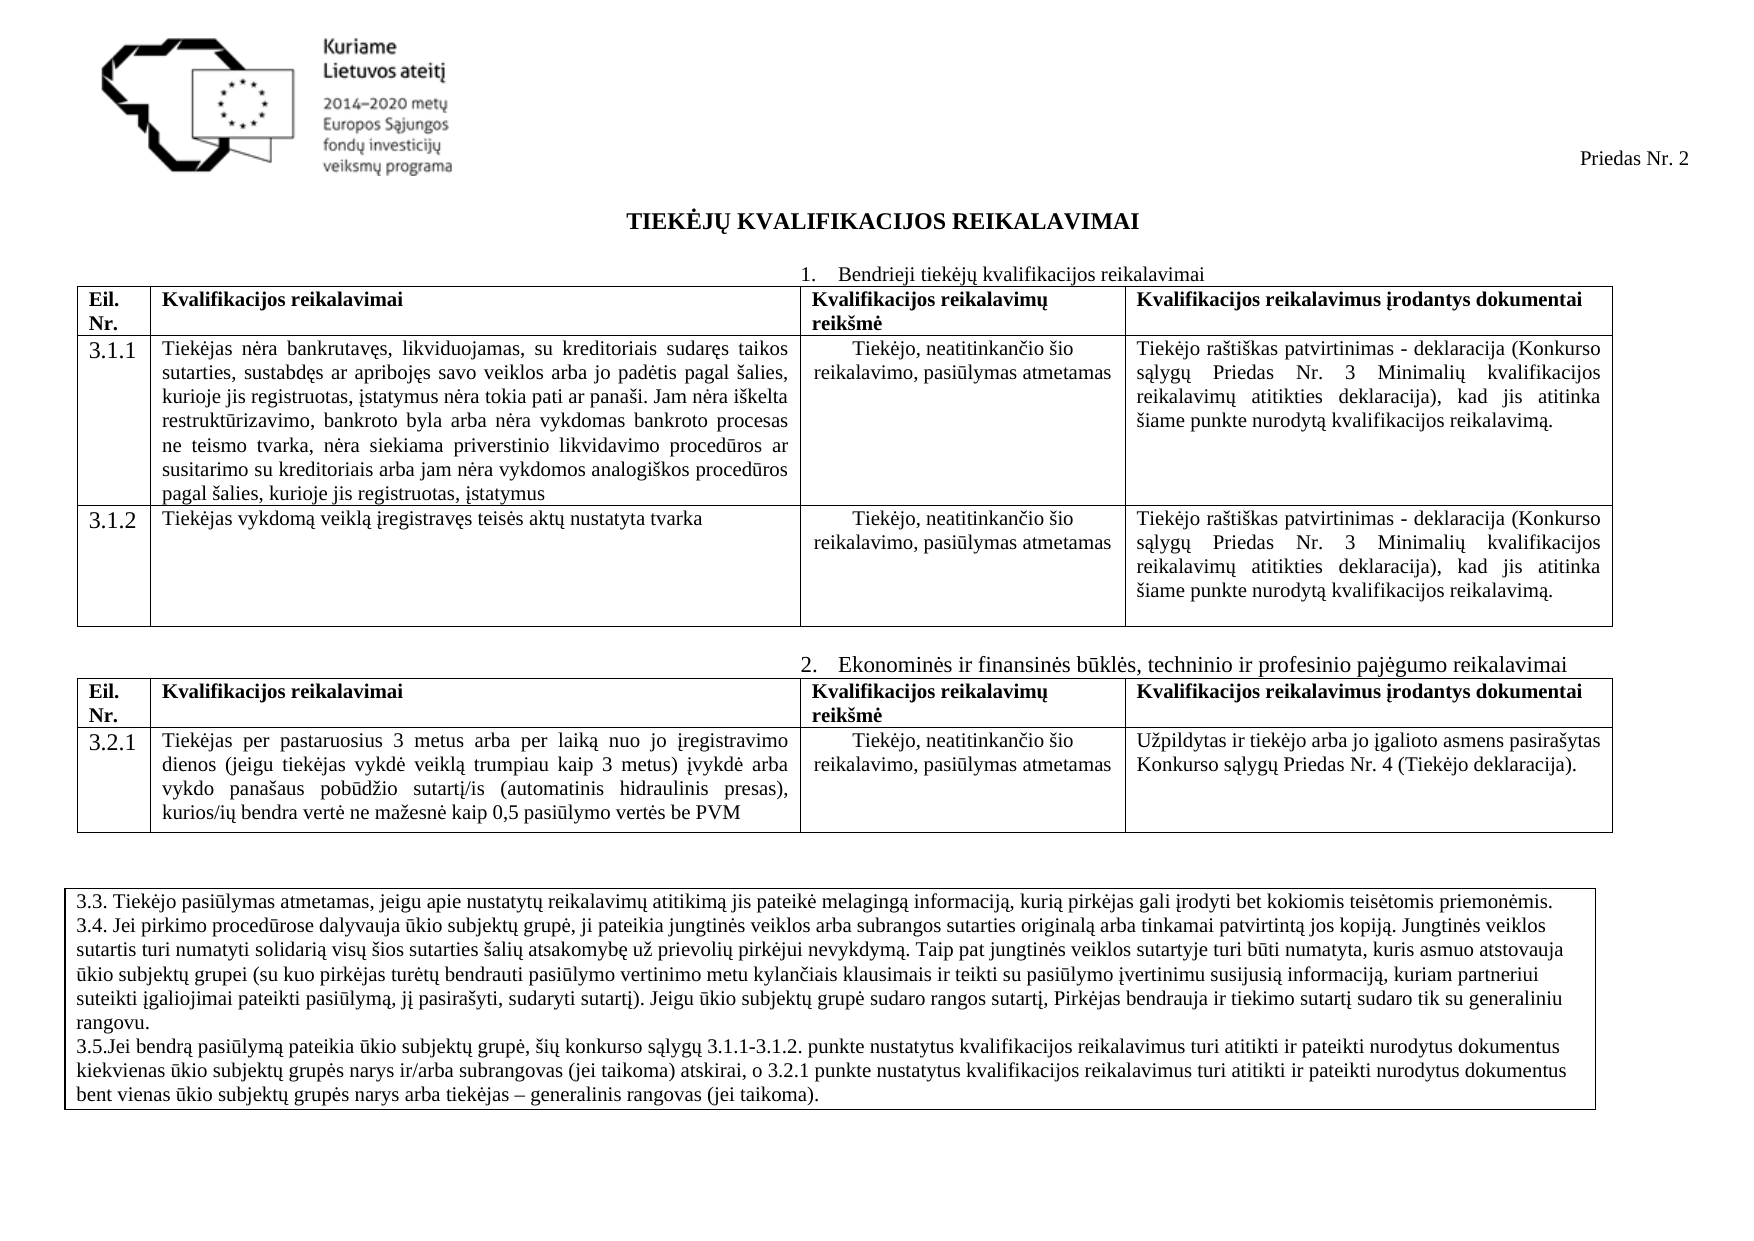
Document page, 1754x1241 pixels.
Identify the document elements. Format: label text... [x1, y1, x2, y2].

table_cell 3.1.1 [78, 336, 150, 505]
table_cell 3.2.1 [78, 728, 150, 832]
table_cell 3.1.2 [78, 506, 150, 626]
table_header Kvalifikacijos reikalavimus įrodantys dokumentai [1126, 287, 1612, 335]
table_header Kvalifikacijos reikalavimai [151, 679, 800, 727]
table_cell Tiekėjo, neatitinkančio šio reikalavimo, pasiūlymas atmetamas [801, 728, 1125, 832]
table_header Kvalifikacijos reikalavimai [151, 287, 800, 335]
table_cell Tiekėjo raštiškas patvirtinimas - deklaracija (Konkurso sąlygų Priedas Nr. 3 Minimalių kvalifikacijos reikalavimų atitikties deklaracija), kad jis atitinka šiame punkte nurodytą kvalifikacijos reikalavimą. [1126, 336, 1612, 505]
picture [44, 37, 510, 176]
table_cell Tiekėjo raštiškas patvirtinimas - deklaracija (Konkurso sąlygų Priedas Nr. 3 Minimalių kvalifikacijos reikalavimų atitikties deklaracija), kad jis atitinka šiame punkte nurodytą kvalifikacijos reikalavimą. [1126, 506, 1612, 626]
table_header Kvalifikacijos reikalavimų reikšmė [801, 679, 1125, 727]
table_cell Tiekėjas vykdomą veiklą įregistravęs teisės aktų nustatyta tvarka [151, 506, 800, 626]
table_cell Tiekėjas nėra bankrutavęs, likviduojamas, su kreditoriais sudaręs taikos sutarties, sustabdęs ar apribojęs savo veiklos arba jo padėtis pagal šalies, kurioje jis registruotas, įstatymus nėra tokia pati ar panaši. Jam nėra iškelta restruktūrizavimo, bankroto byla arba nėra vykdomas bankroto procesas ne teismo tvarka, nėra siekiama priverstinio likvidavimo procedūros ar susitarimo su kreditoriais arba jam nėra vykdomos analogiškos procedūros pagal šalies, kurioje jis registruotas, įstatymus [151, 336, 800, 505]
table_header Eil. Nr. [78, 287, 150, 335]
table_cell Tiekėjo, neatitinkančio šio reikalavimo, pasiūlymas atmetamas [801, 506, 1125, 626]
list Ekonominės ir finansinės būklės, techninio ir profesinio pajėgumo reikalavimai [800, 651, 1689, 677]
table_cell Užpildytas ir tiekėjo arba jo įgalioto asmens pasirašytas Konkurso sąlygų Priedas Nr. 4 (Tiekėjo deklaracija). [1126, 728, 1612, 832]
text TIEKĖJŲ KVALIFIKACIJOS REIKALAVIMAI [77, 207, 1689, 234]
table_header 3.3. Tiekėjo pasiūlymas atmetamas, jeigu apie nustatytų reikalavimų atitikimą jis pateikė melagingą informaciją, kurią pirkėjas gali įrodyti bet kokiomis teisėtomis priemonėmis. 3.4. Jei pirkimo procedūrose dalyvauja ūkio subjektų grupė, ji pateikia jungtinės veiklos arba subrangos sutarties originalą arba tinkamai patvirtintą jos kopiją. Jungtinės veiklos sutartis turi numatyti solidarią visų šios sutarties šalių atsakomybę už prievolių pirkėjui nevykdymą. Taip pat jungtinės veiklos sutartyje turi būti numatyta, kuris asmuo atstovauja ūkio subjektų grupei (su kuo pirkėjas turėtų bendrauti pasiūlymo vertinimo metu kylančiais klausimais ir teikti su pasiūlymo įvertinimu susijusią informaciją, kuriam partneriui suteikti įgaliojimai pateikti pasiūlymą, jį pasirašyti, sudaryti sutartį). Jeigu ūkio subjektų grupė sudaro rangos sutartį, Pirkėjas bendrauja ir tiekimo sutartį sudaro tik su generaliniu rangovu. 3.5.Jei bendrą pasiūlymą pateikia ūkio subjektų grupė, šių konkurso sąlygų 3.1.1-3.1.2. punkte nustatytus kvalifikacijos reikalavimus turi atitikti ir pateikti nurodytus dokumentus kiekvienas ūkio subjektų grupės narys ir/arba subrangovas (jei taikoma) atskirai, o 3.2.1 punkte nustatytus kvalifikacijos reikalavimus turi atitikti ir pateikti nurodytus dokumentus bent vienas ūkio subjektų grupės narys arba tiekėjas – generalinis rangovas (jei taikoma). [66, 889, 1595, 1109]
table_cell Tiekėjo, neatitinkančio šio reikalavimo, pasiūlymas atmetamas [801, 336, 1125, 505]
list Bendrieji tiekėjų kvalifikacijos reikalavimai [800, 262, 1689, 286]
table_cell Tiekėjas per pastaruosius 3 metus arba per laiką nuo jo įregistravimo dienos (jeigu tiekėjas vykdė veiklą trumpiau kaip 3 metus) įvykdė arba vykdo panašaus pobūdžio sutartį/is (automatinis hidraulinis presas), kurios/ių bendra vertė ne mažesnė kaip 0,5 pasiūlymo vertės be PVM [151, 728, 800, 832]
table_header Kvalifikacijos reikalavimų reikšmė [801, 287, 1125, 335]
table_header Eil. Nr. [78, 679, 150, 727]
table_header Kvalifikacijos reikalavimus įrodantys dokumentai [1126, 679, 1612, 727]
